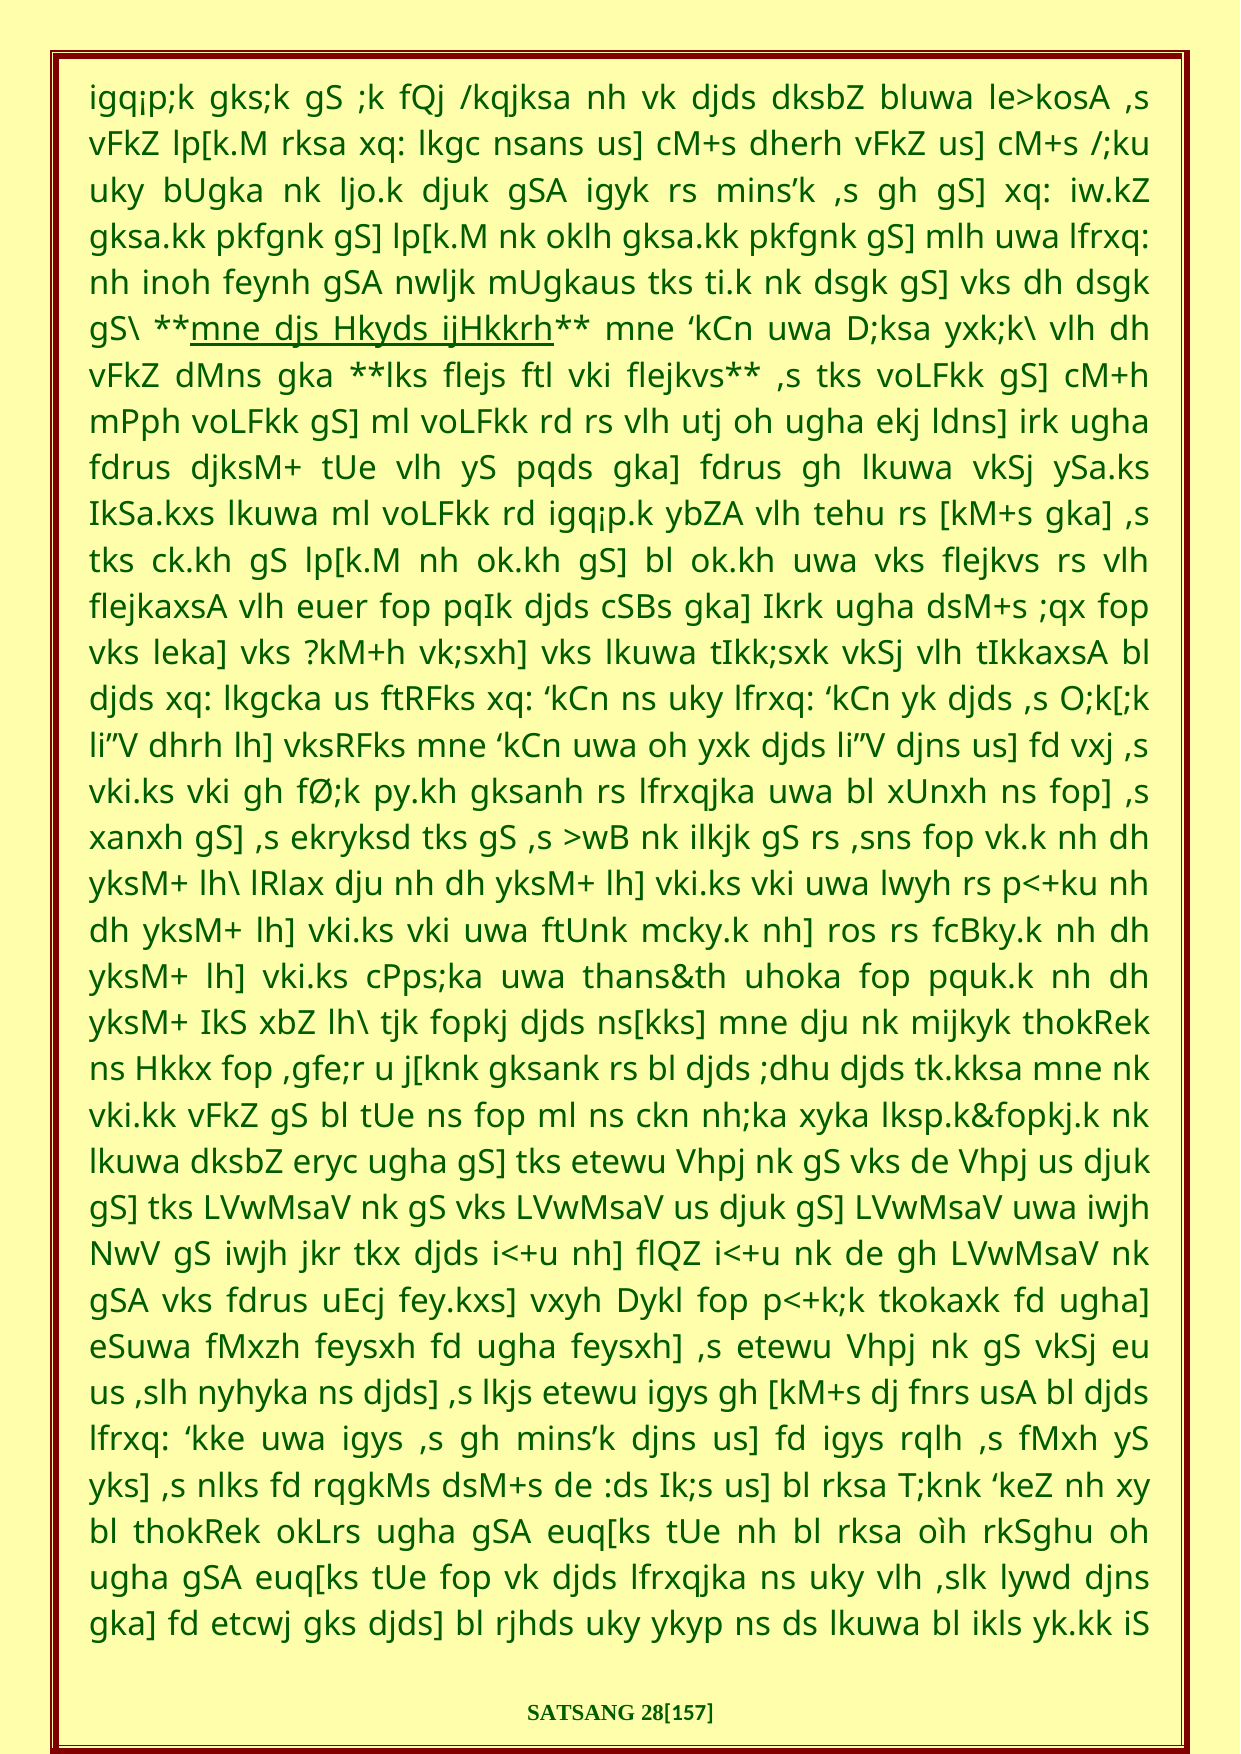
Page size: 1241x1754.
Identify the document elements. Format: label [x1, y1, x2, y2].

text [89, 74, 1152, 1646]
